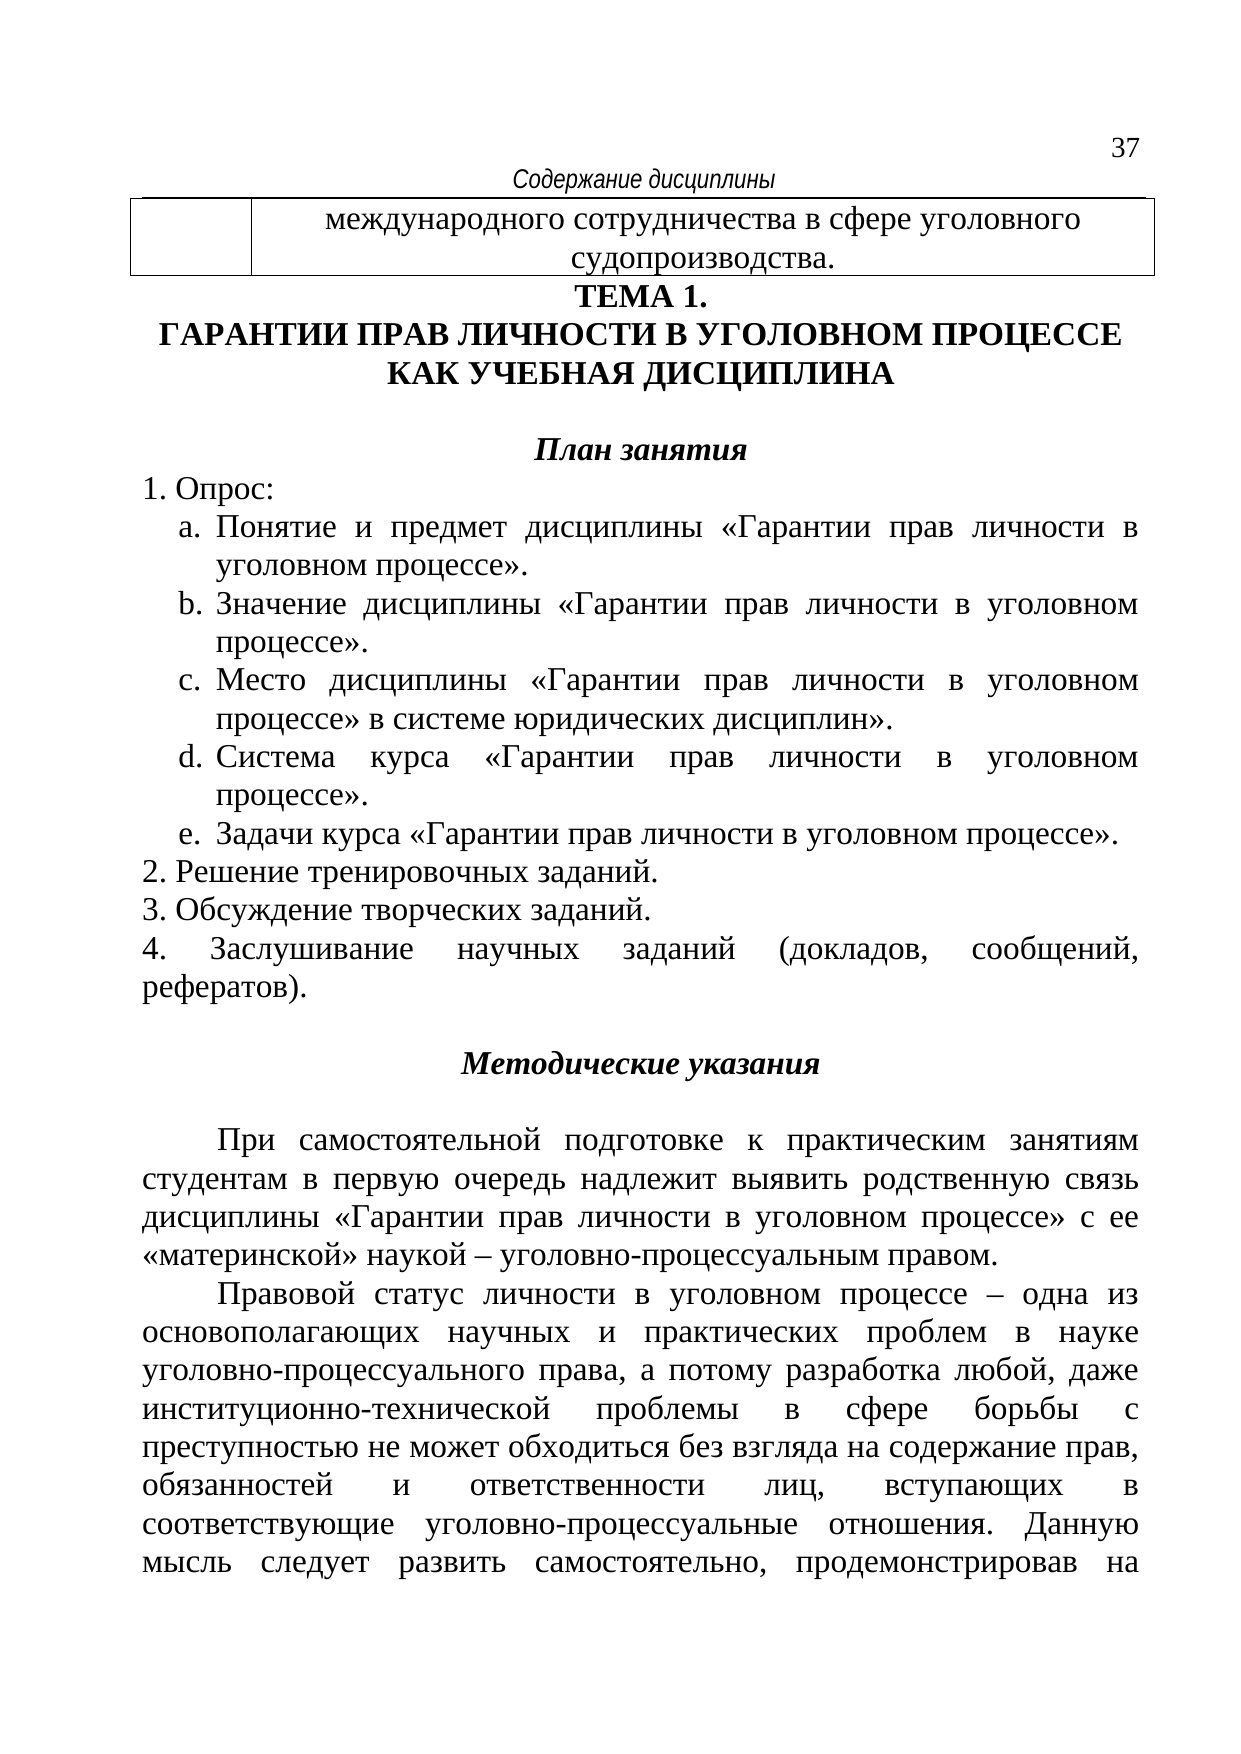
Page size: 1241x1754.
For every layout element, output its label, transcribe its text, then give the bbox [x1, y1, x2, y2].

text 3. Обсуждение творческих заданий. [142, 890, 1140, 928]
list Значение дисциплины «Гарантии прав личности в уголовном процессе». [178, 583, 1140, 660]
text 4. Заслушивание научных заданий (докладов, сообщений, рефератов). [142, 928, 1140, 1005]
text 2. Решение тренировочных заданий. [142, 851, 1140, 890]
text ТЕМА 1. [142, 276, 1140, 315]
text ГАРАНТИИ ПРАВ ЛИЧНОСТИ В УГОЛОВНОМ ПРОЦЕССЕ КАК УЧЕБНАЯ ДИСЦИПЛИНА [142, 315, 1140, 391]
text При самостоятельной подготовке к практическим занятиям студентам в первую очередь надлежит выявить родственную связь дисциплины «Гарантии прав личности в уголовном процессе» с ее «материнской» наукой – уголовно-процессуальным правом. [142, 1120, 1140, 1273]
list Место дисциплины «Гарантии прав личности в уголовном процессе» в системе юридических дисциплин». [178, 660, 1140, 736]
text 1. Опрос: [142, 468, 1140, 506]
list Система курса «Гарантии прав личности в уголовном процессе». [178, 736, 1140, 813]
text Методические указания [142, 1043, 1140, 1081]
list Понятие и предмет дисциплины «Гарантии прав личности в уголовном процессе». [178, 506, 1140, 583]
table_cell 9. [131, 199, 251, 275]
text План занятия [142, 430, 1140, 468]
list Задачи курса «Гарантии прав личности в уголовном процессе». [178, 813, 1140, 851]
